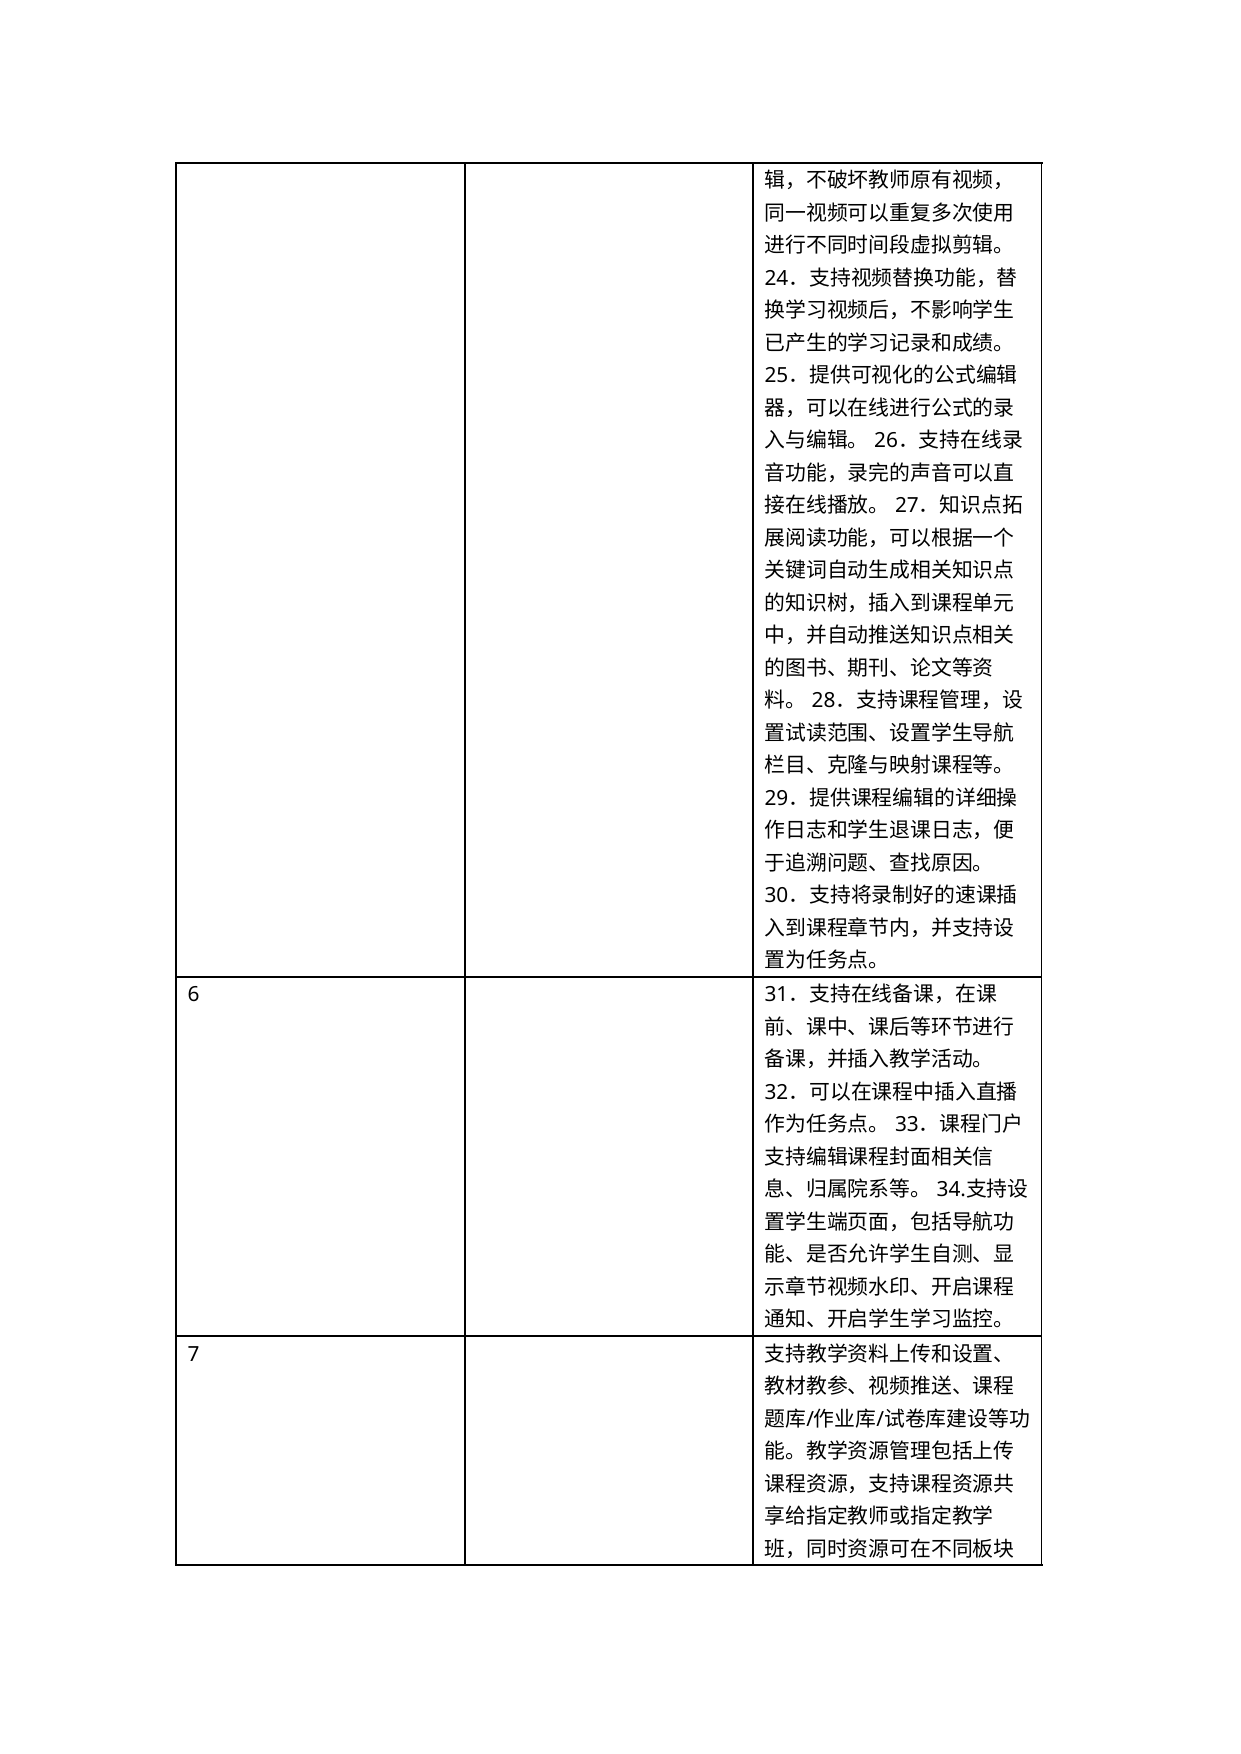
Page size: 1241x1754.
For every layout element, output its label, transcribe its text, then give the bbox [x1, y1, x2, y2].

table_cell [754, 164, 1041, 976]
table_cell [466, 978, 752, 1335]
table_cell 6 [177, 978, 464, 1335]
table_cell 5 [177, 164, 464, 976]
table_cell 31．支持在线备课，在课前、课中、课后等环节进行备课，并插入教学活动。 32．可以在课程中插入直播作为任务点。 33．课程门户支持编辑课程封面相关信息、归属院系等。 34.支持设置学生端页面，包括导航功能、是否允许学生自测、显示章节视频水印、开启课程通知、开启学生学习监控。 [754, 978, 1041, 1335]
table_cell [466, 164, 752, 976]
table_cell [754, 1337, 1041, 1564]
table_cell 7 [177, 1337, 464, 1564]
table_cell [466, 1337, 752, 1564]
